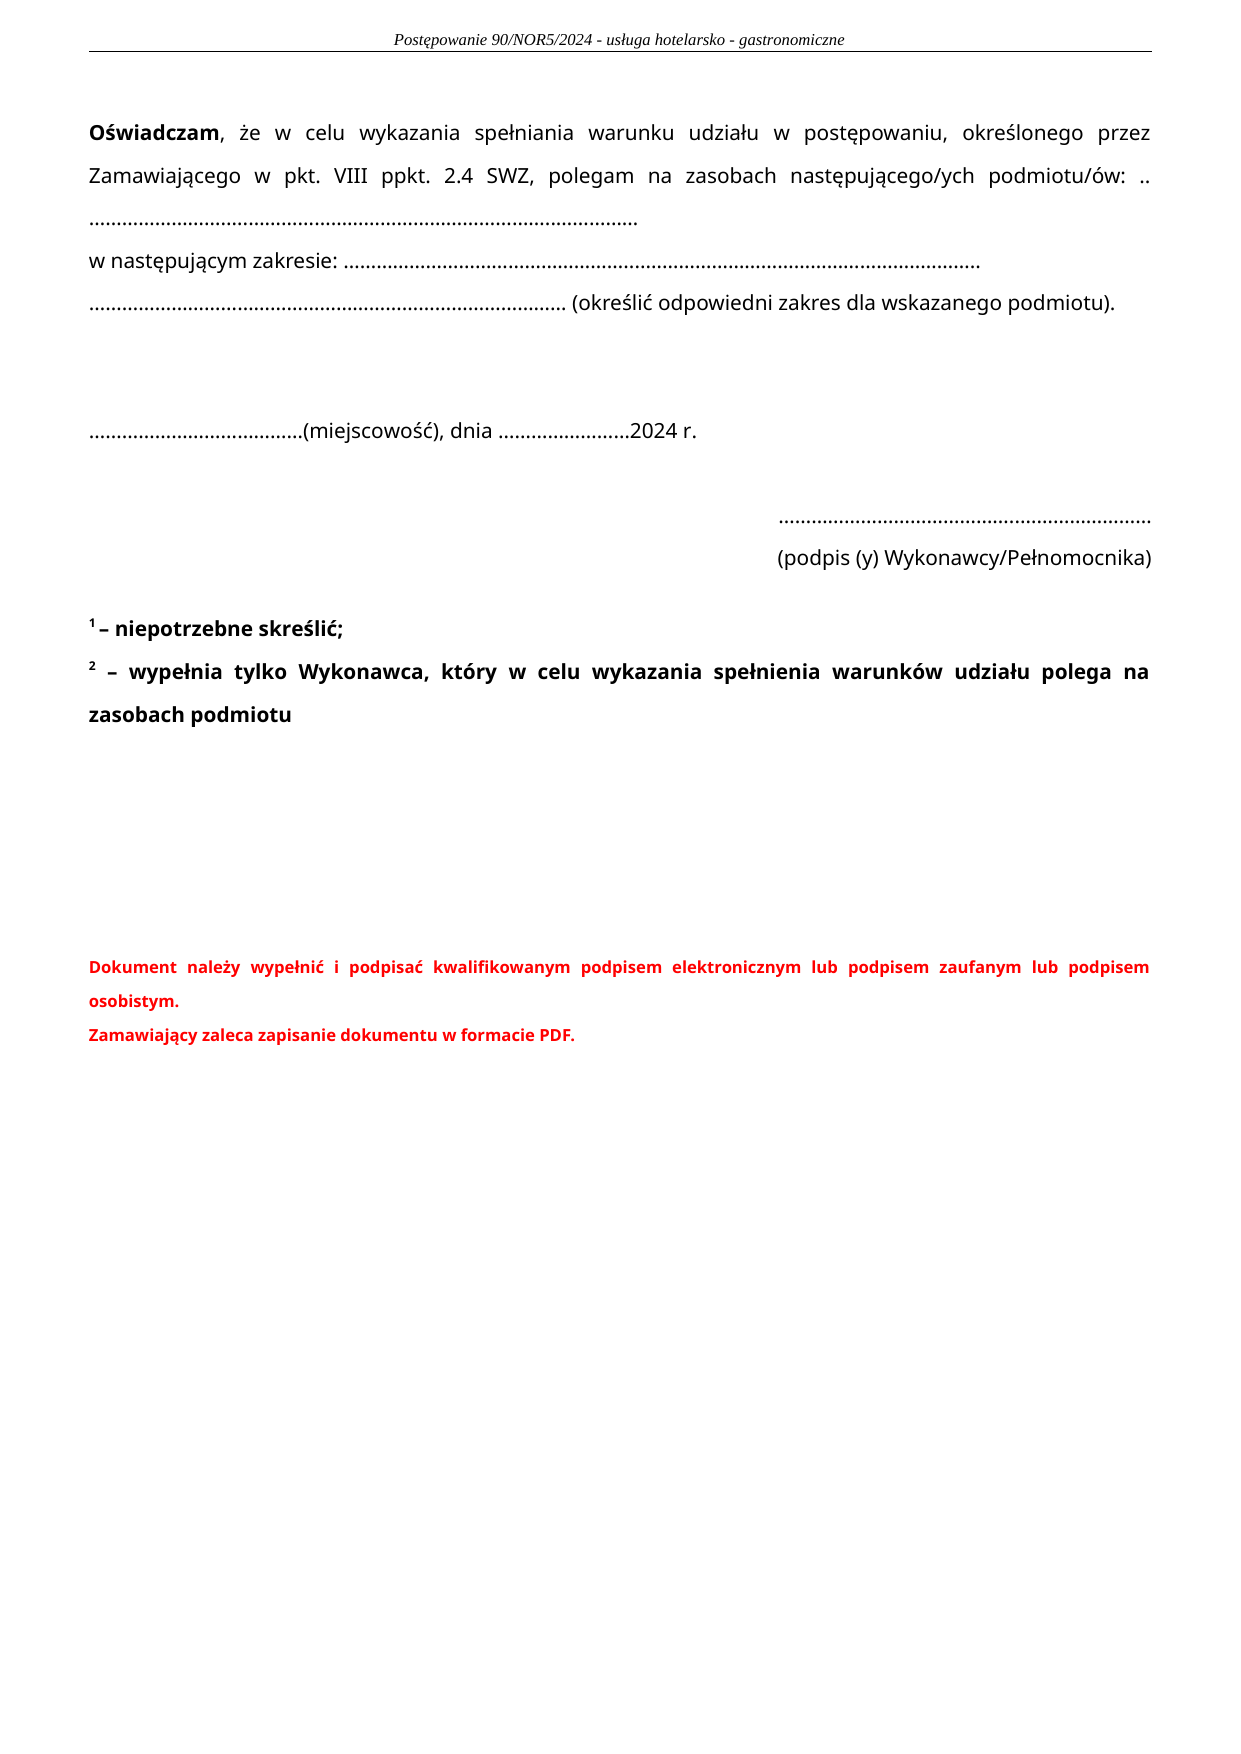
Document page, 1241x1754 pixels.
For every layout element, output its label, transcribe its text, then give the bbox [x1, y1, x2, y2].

text …………………………………………………………………………… (określić odpowiedni zakres dla wskazanego podmiotu). [89, 288, 1152, 317]
text …………………………………(miejscowość), dnia ……………………2024 r. [89, 416, 1152, 445]
text Dokument należy wypełnić i podpisać kwalifikowanym podpisem elektronicznym lub podpisem zaufanym lub podpisem osobistym. [89, 955, 1152, 1012]
text 1 – niepotrzebne skreślić; [89, 614, 1152, 643]
text ……………………………………..…………………… [89, 501, 1152, 529]
text w następującym zakresie: ……………………………………………....…………………………………………..……….. [89, 246, 1152, 274]
text Oświadczam, że w celu wykazania spełniania warunku udziału w postępowaniu, określonego przez Zamawiającego w pkt. VIII ppkt. 2.4 SWZ, polegam na zasobach następującego/ych podmiotu/ów: ..…………………….….………………………………………………..…………… [89, 118, 1152, 232]
text 2 – wypełnia tylko Wykonawca, który w celu wykazania spełnienia warunków udziału polega na zasobach podmiotu [89, 657, 1152, 728]
text (podpis (y) Wykonawcy/Pełnomocnika) [89, 543, 1152, 572]
text Zamawiający zaleca zapisanie dokumentu w formacie PDF. [89, 1023, 1152, 1046]
